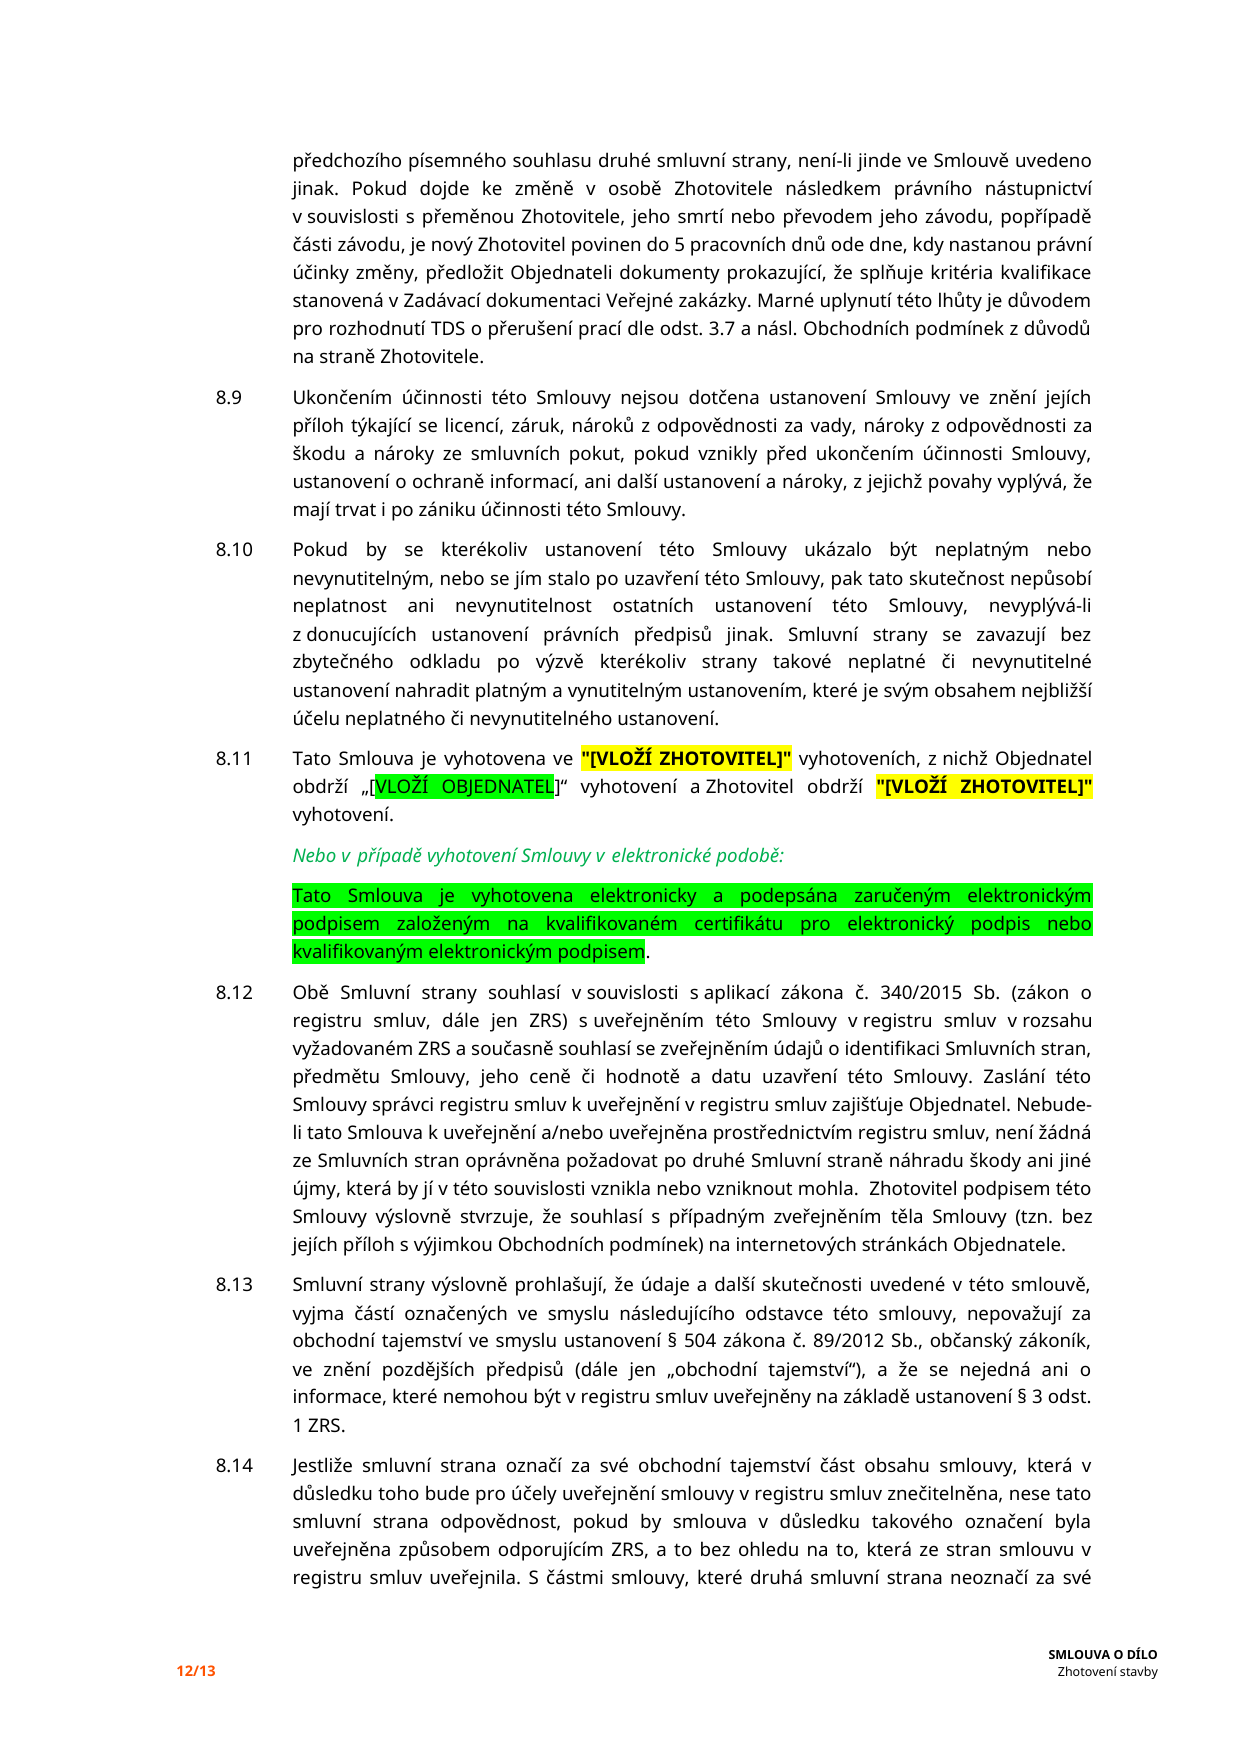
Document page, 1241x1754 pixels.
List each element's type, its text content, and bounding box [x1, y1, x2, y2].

text Tato Smlouva je vyhotovena ve "[VLOŽÍ ZHOTOVITEL]" vyhotoveních, z nichž Objednatel obdrží „[VLOŽÍ OBJEDNATEL]“ vyhotovení a Zhotovitel obdrží "[VLOŽÍ ZHOTOVITEL]" vyhotovení. [216, 745, 1093, 827]
text Pokud by se kterékoliv ustanovení této Smlouvy ukázalo být neplatným nebo nevynutitelným, nebo se jím stalo po uzavření této Smlouvy, pak tato skutečnost nepůsobí neplatnost ani nevynutitelnost ostatních ustanovení této Smlouvy, nevyplývá-li z donucujících ustanovení právních předpisů jinak. Smluvní strany se zavazují bez zbytečného odkladu po výzvě kterékoliv strany takové neplatné či nevynutitelné ustanovení nahradit platným a vynutitelným ustanovením, které je svým obsahem nejbližší účelu neplatného či nevynutitelného ustanovení. [216, 537, 1093, 730]
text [216, 147, 1093, 369]
list Nebo v případě vyhotovení Smlouvy v elektronické podobě: [292, 842, 1093, 867]
list Tato Smlouva je vyhotovena elektronicky a podepsána zaručeným elektronickým podpisem založeným na kvalifikovaném certifikátu pro elektronický podpis nebo kvalifikovaným elektronickým podpisem. [292, 936, 1093, 964]
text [216, 1452, 1093, 1590]
text Smluvní strany výslovně prohlašují, že údaje a další skutečnosti uvedené v této smlouvě, vyjma částí označených ve smyslu následujícího odstavce této smlouvy, nepovažují za obchodní tajemství ve smyslu ustanovení § 504 zákona č. 89/2012 Sb., občanský zákoník, ve znění pozdějších předpisů (dále jen „obchodní tajemství“), a že se nejedná ani o informace, které nemohou být v registru smluv uveřejněny na základě ustanovení § 3 odst. 1 ZRS. [216, 1272, 1093, 1437]
text Ukončením účinnosti této Smlouvy nejsou dotčena ustanovení Smlouvy ve znění jejích příloh týkající se licencí, záruk, nároků z odpovědnosti za vady, nároky z odpovědnosti za škodu a nároky ze smluvních pokut, pokud vznikly před ukončením účinnosti Smlouvy, ustanovení o ochraně informací, ani další ustanovení a nároky, z jejichž povahy vyplývá, že mají trvat i po zániku účinnosti této Smlouvy. [216, 384, 1093, 522]
text Obě Smluvní strany souhlasí v souvislosti s aplikací zákona č. 340/2015 Sb. (zákon o registru smluv, dále jen ZRS) s uveřejněním této Smlouvy v registru smluv v rozsahu vyžadovaném ZRS a současně souhlasí se zveřejněním údajů o identifikaci Smluvních stran, předmětu Smlouvy, jeho ceně či hodnotě a datu uzavření této Smlouvy. Zaslání této Smlouvy správci registru smluv k uveřejnění v registru smluv zajišťuje Objednatel. Nebude-li tato Smlouva k uveřejnění a/nebo uveřejněna prostřednictvím registru smluv, není žádná ze Smluvních stran oprávněna požadovat po druhé Smluvní straně náhradu škody ani jiné újmy, která by jí v této souvislosti vznikla nebo vzniknout mohla. Zhotovitel podpisem této Smlouvy výslovně stvrzuje, že souhlasí s případným zveřejněním těla Smlouvy (tzn. bez jejích příloh s výjimkou Obchodních podmínek) na internetových stránkách Objednatele. [216, 979, 1093, 1257]
